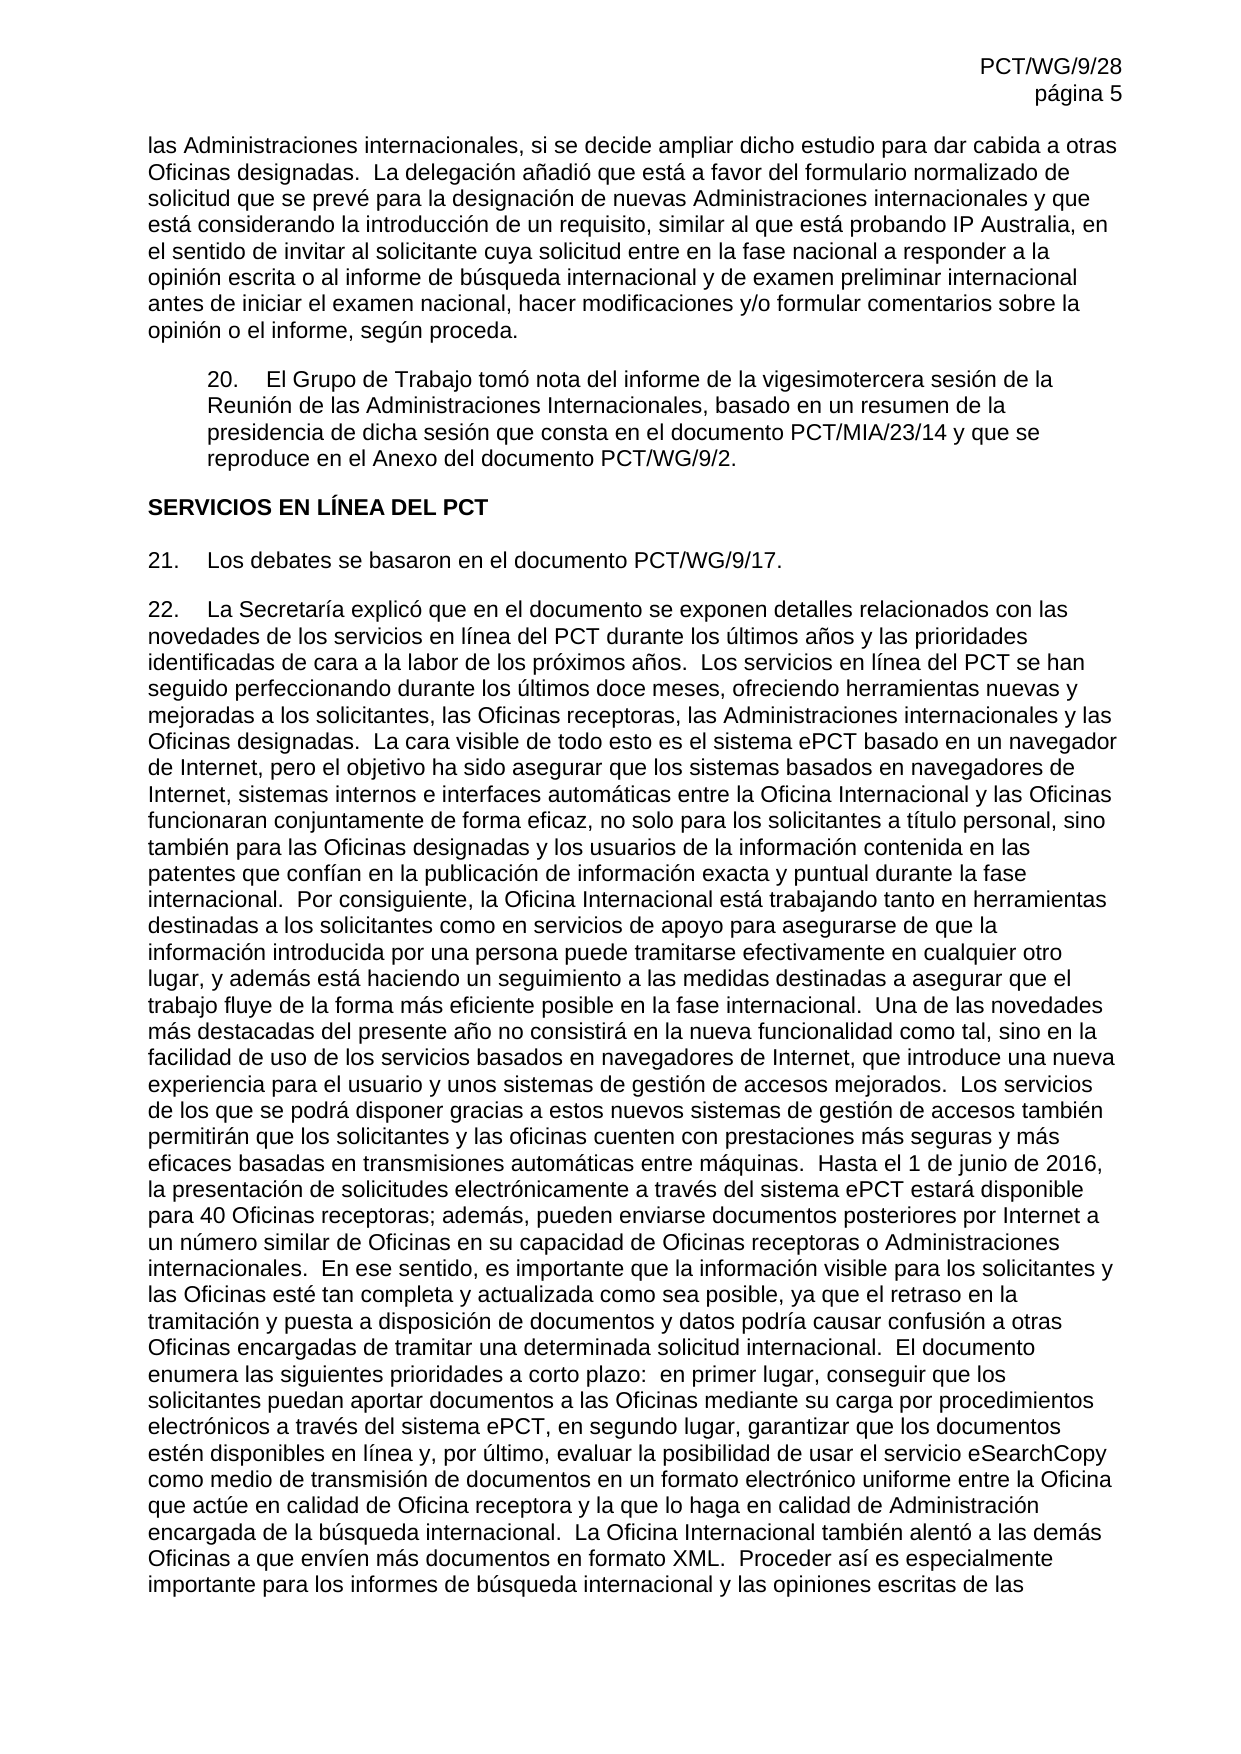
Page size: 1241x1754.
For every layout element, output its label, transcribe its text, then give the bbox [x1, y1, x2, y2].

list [148, 596, 1122, 1598]
subtitle servicios en línea del pct [148, 494, 1122, 521]
list Los debates se basaron en el documento PCT/WG/9/17. [148, 547, 1122, 573]
list El Grupo de Trabajo tomó nota del informe de la vigesimotercera sesión de la Reunión de las Administraciones Internacionales, basado en un resumen de la presidencia de dicha sesión que consta en el documento PCT/MIA/23/14 y que se reproduce en el Anexo del documento PCT/WG/9/2. [207, 366, 1122, 471]
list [148, 132, 1122, 343]
